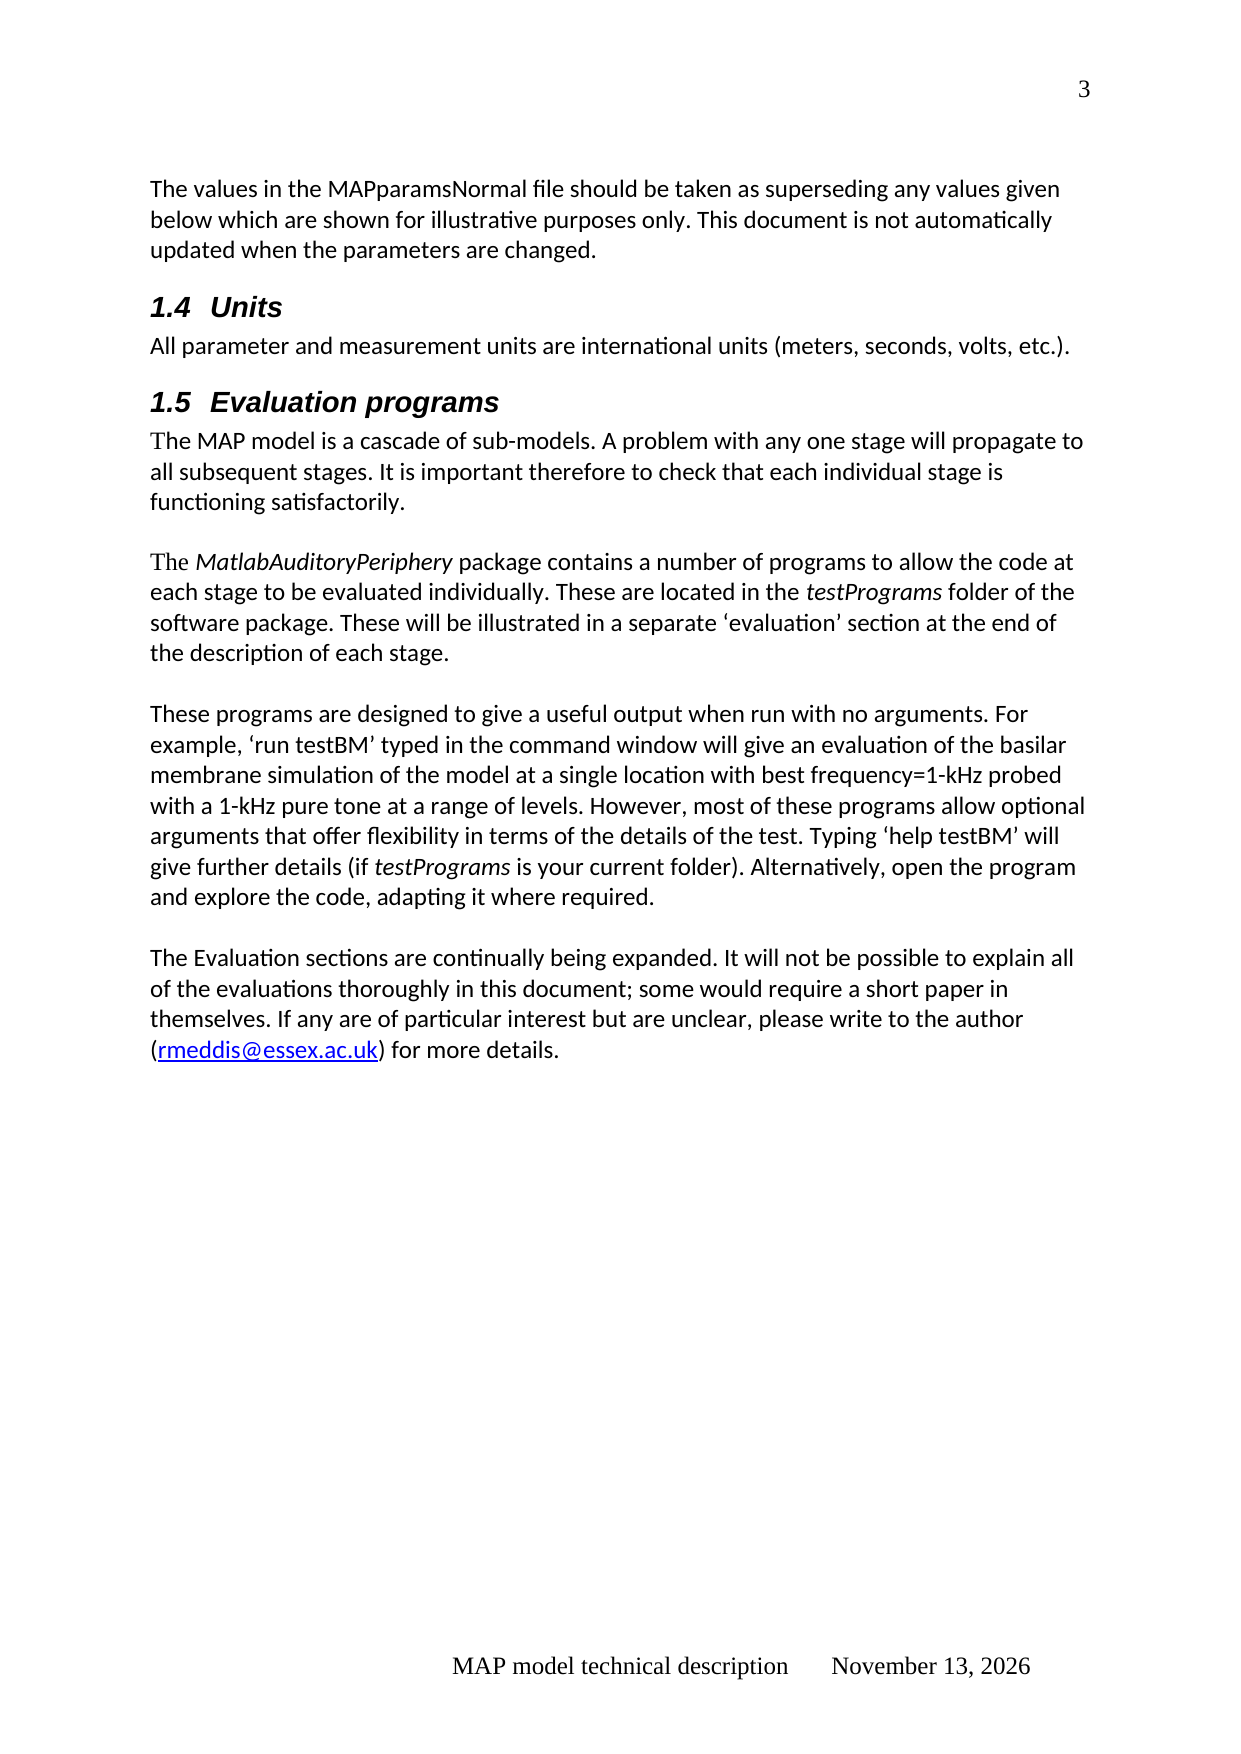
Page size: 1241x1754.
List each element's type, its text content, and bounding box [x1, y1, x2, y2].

text The Evaluation sections are continually being expanded. It will not be possible to explain all of the evaluations thoroughly in this document; some would require a short paper in themselves. If any are of particular interest but are unclear, please write to the author (rmeddis@essex.ac.uk) for more details. [150, 942, 1090, 1064]
text The values in the MAPparamsNormal file should be taken as superseding any values given below which are shown for illustrative purposes only. This document is not automatically updated when the parameters are changed. [150, 174, 1090, 265]
text All parameter and measurement units are international units (meters, seconds, volts, etc.). [150, 330, 1090, 361]
text The MAP model is a cascade of sub-models. A problem with any one stage will propagate to all subsequent stages. It is important therefore to check that each individual stage is functioning satisfactorily. [150, 425, 1090, 517]
subtitle Units [150, 290, 1090, 324]
text The MatlabAuditoryPeriphery package contains a number of programs to allow the code at each stage to be evaluated individually. These are located in the testPrograms folder of the software package. These will be illustrated in a separate ‘evaluation’ section at the end of the description of each stage. [150, 546, 1090, 668]
text These programs are designed to give a useful output when run with no arguments. For example, ‘run testBM’ typed in the command window will give an evaluation of the basilar membrane simulation of the model at a single location with best frequency=1-kHz probed with a 1-kHz pure tone at a range of levels. However, most of these programs allow optional arguments that offer flexibility in terms of the details of the test. Typing ‘help testBM’ will give further details (if testPrograms is your current folder). Alternatively, open the program and explore the code, adapting it where required. [150, 698, 1090, 912]
subtitle Evaluation programs [150, 386, 1090, 419]
